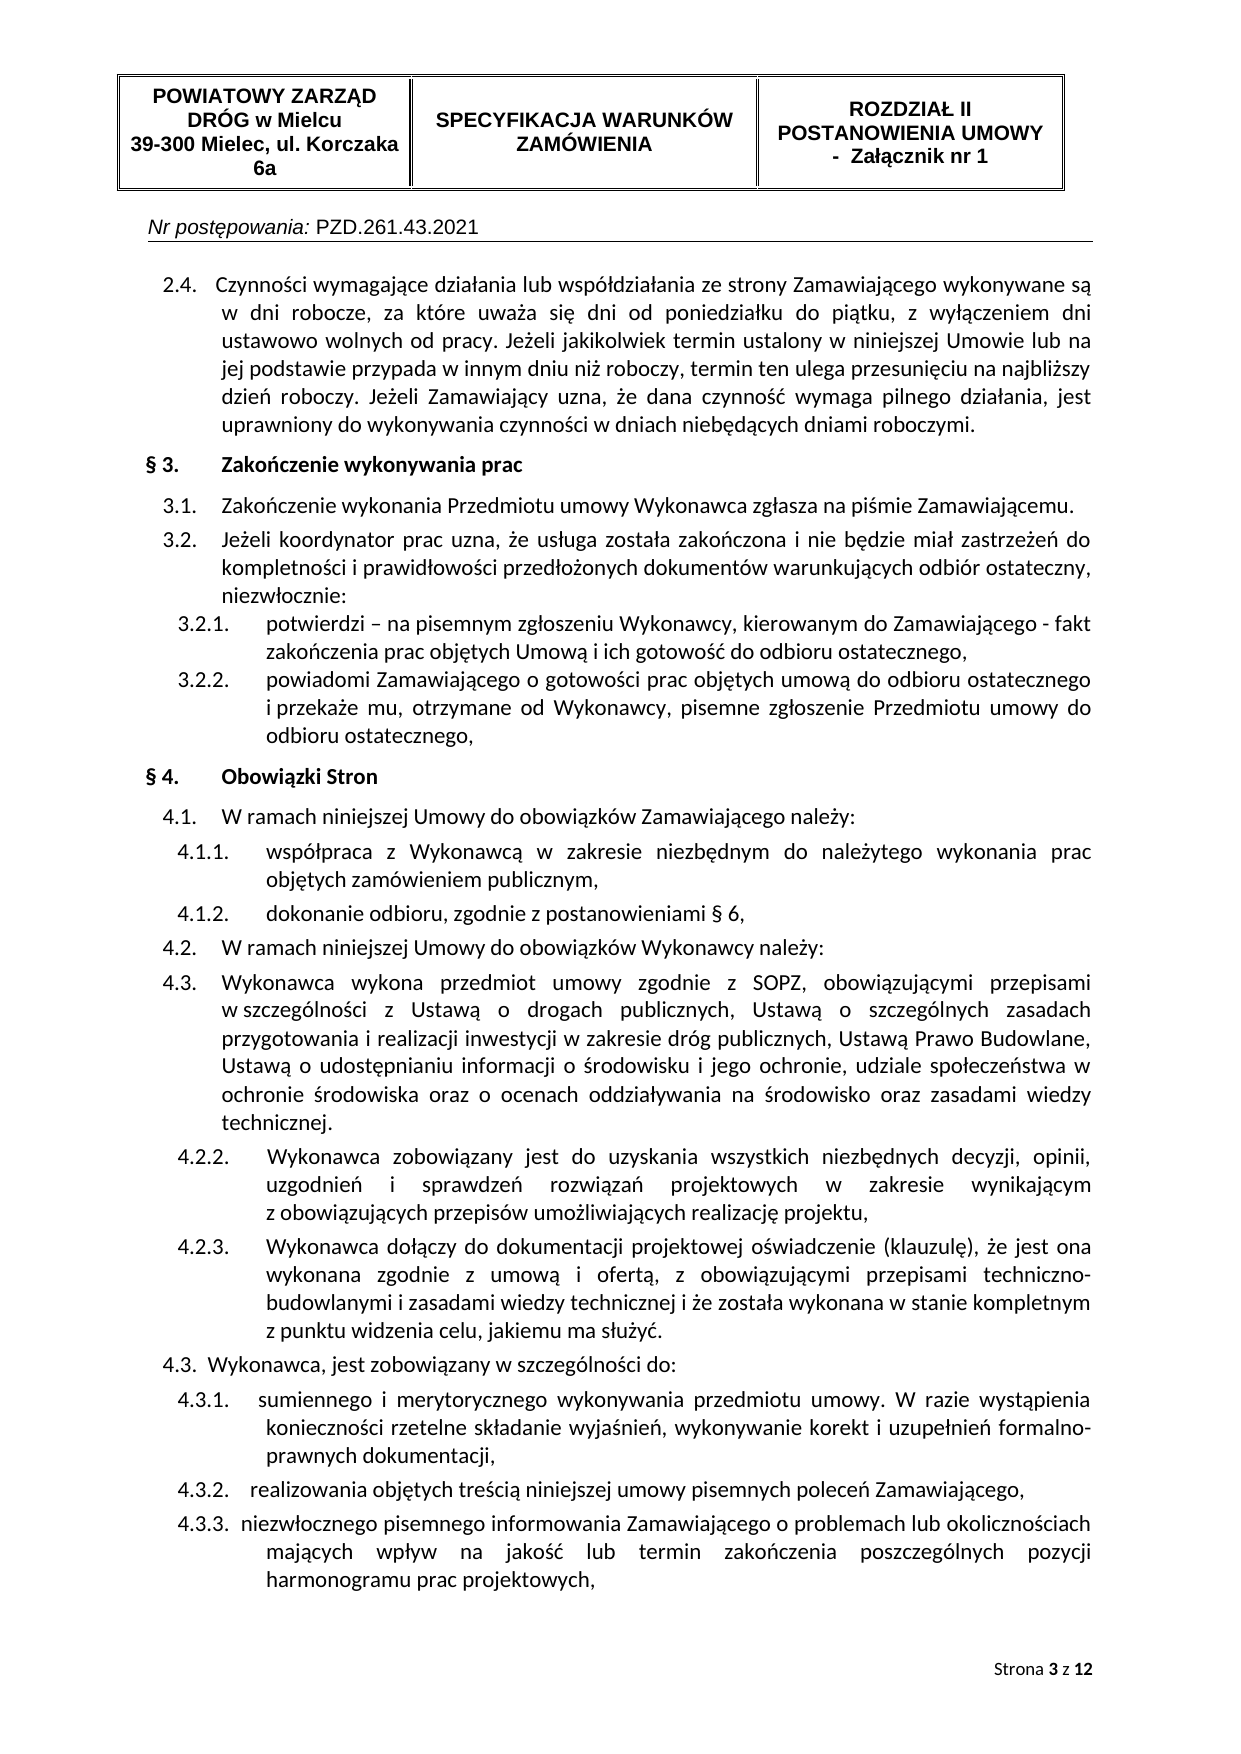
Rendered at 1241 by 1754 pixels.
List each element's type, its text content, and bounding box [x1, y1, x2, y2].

text 2.4. Czynności wymagające działania lub współdziałania ze strony Zamawiającego wykonywane są w dni robocze, za które uważa się dni od poniedziałku do piątku, z wyłączeniem dni ustawowo wolnych od pracy. Jeżeli jakikolwiek termin ustalony w niniejszej Umowie lub na jej podstawie przypada w innym dniu niż roboczy, termin ten ulega przesunięciu na najbliższy dzień roboczy. Jeżeli Zamawiający uzna, że dana czynność wymaga pilnego działania, jest uprawniony do wykonywania czynności w dniach niebędących dniami roboczymi. [162, 270, 1093, 438]
text 4.3.2. realizowania objętych treścią niniejszej umowy pisemnych poleceń Zamawiającego, [177, 1475, 1093, 1503]
subtitle 4.2.2. Wykonawca zobowiązany jest do uzyskania wszystkich niezbędnych decyzji, opinii, uzgodnień i sprawdzeń rozwiązań projektowych w zakresie wynikającym z obowiązujących przepisów umożliwiających realizację projektu, [177, 1142, 1093, 1226]
text 3.2.2. powiadomi Zamawiającego o gotowości prac objętych umową do odbioru ostatecznego i przekaże mu, otrzymane od Wykonawcy, pisemne zgłoszenie Przedmiotu umowy do odbioru ostatecznego, [177, 665, 1093, 749]
subtitle Wykonawca wykona przedmiot umowy zgodnie z SOPZ, obowiązującymi przepisami w szczególności z Ustawą o drogach publicznych, Ustawą o szczególnych zasadach przygotowania i realizacji inwestycji w zakresie dróg publicznych, Ustawą Prawo Budowlane, Ustawą o udostępnianiu informacji o środowisku i jego ochronie, udziale społeczeństwa w ochronie środowiska oraz o ocenach oddziaływania na środowisko oraz zasadami wiedzy technicznej. [162, 968, 1093, 1136]
subtitle Zakończenie wykonywania prac [162, 451, 1093, 478]
subtitle 4.2.3. Wykonawca dołączy do dokumentacji projektowej oświadczenie (klauzulę), że jest ona wykonana zgodnie z umową i ofertą, z obowiązującymi przepisami techniczno-budowlanymi i zasadami wiedzy technicznej i że została wykonana w stanie kompletnym z punktu widzenia celu, jakiemu ma służyć. [177, 1232, 1093, 1344]
subtitle W ramach niniejszej Umowy do obowiązków Zamawiającego należy: [162, 802, 1093, 831]
subtitle W ramach niniejszej Umowy do obowiązków Wykonawcy należy: [162, 933, 1093, 961]
text 4.3.1. sumiennego i merytorycznego wykonywania przedmiotu umowy. W razie wystąpienia konieczności rzetelne składanie wyjaśnień, wykonywanie korekt i uzupełnień formalno-prawnych dokumentacji, [177, 1385, 1093, 1469]
subtitle Obowiązki Stron [162, 762, 1093, 790]
subtitle Zakończenie wykonania Przedmiotu umowy Wykonawca zgłasza na piśmie Zamawiającemu. [162, 491, 1093, 519]
text 4.3. Wykonawca, jest zobowiązany w szczególności do: [148, 1351, 1093, 1379]
text 3.2.1. potwierdzi – na pisemnym zgłoszeniu Wykonawcy, kierowanym do Zamawiającego - fakt zakończenia prac objętych Umową i ich gotowość do odbioru ostatecznego, [177, 609, 1093, 665]
text 4.3.3. niezwłocznego pisemnego informowania Zamawiającego o problemach lub okolicznościach mających wpływ na jakość lub termin zakończenia poszczególnych pozycji harmonogramu prac projektowych, [177, 1509, 1093, 1593]
text 3.2. Jeżeli koordynator prac uzna, że usługa została zakończona i nie będzie miał zastrzeżeń do kompletności i prawidłowości przedłożonych dokumentów warunkujących odbiór ostateczny, niezwłocznie: [162, 525, 1093, 609]
subtitle współpraca z Wykonawcą w zakresie niezbędnym do należytego wykonania prac objętych zamówieniem publicznym, [177, 837, 1093, 893]
subtitle dokonanie odbioru, zgodnie z postanowieniami § 6, [177, 899, 1093, 927]
